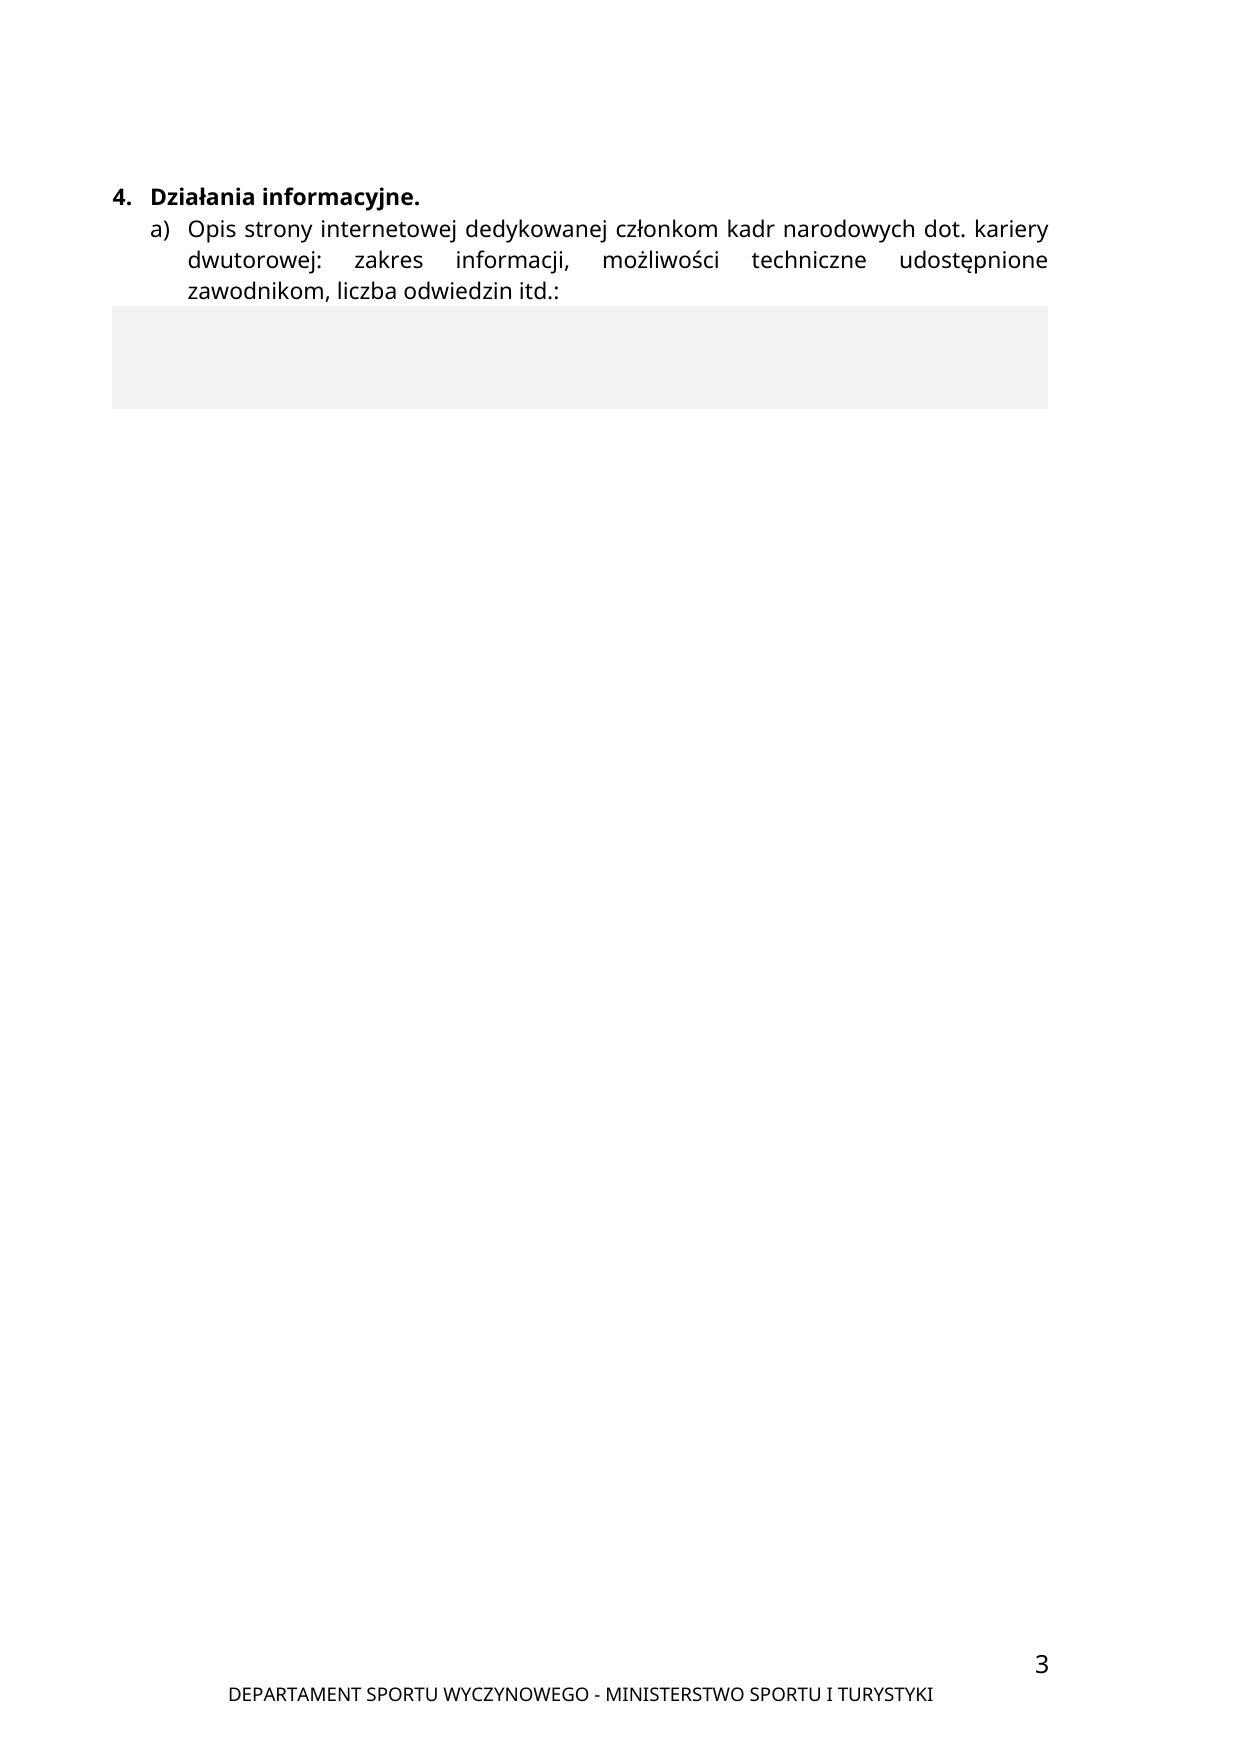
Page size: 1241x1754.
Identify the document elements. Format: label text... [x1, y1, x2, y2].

list Działania informacyjne. [112, 181, 1049, 212]
list Opis strony internetowej dedykowanej członkom kadr narodowych dot. kariery dwutorowej: zakres informacji, możliwości techniczne udostępnione zawodnikom, liczba odwiedzin itd.: [150, 212, 1049, 306]
table_header [112, 306, 1048, 409]
